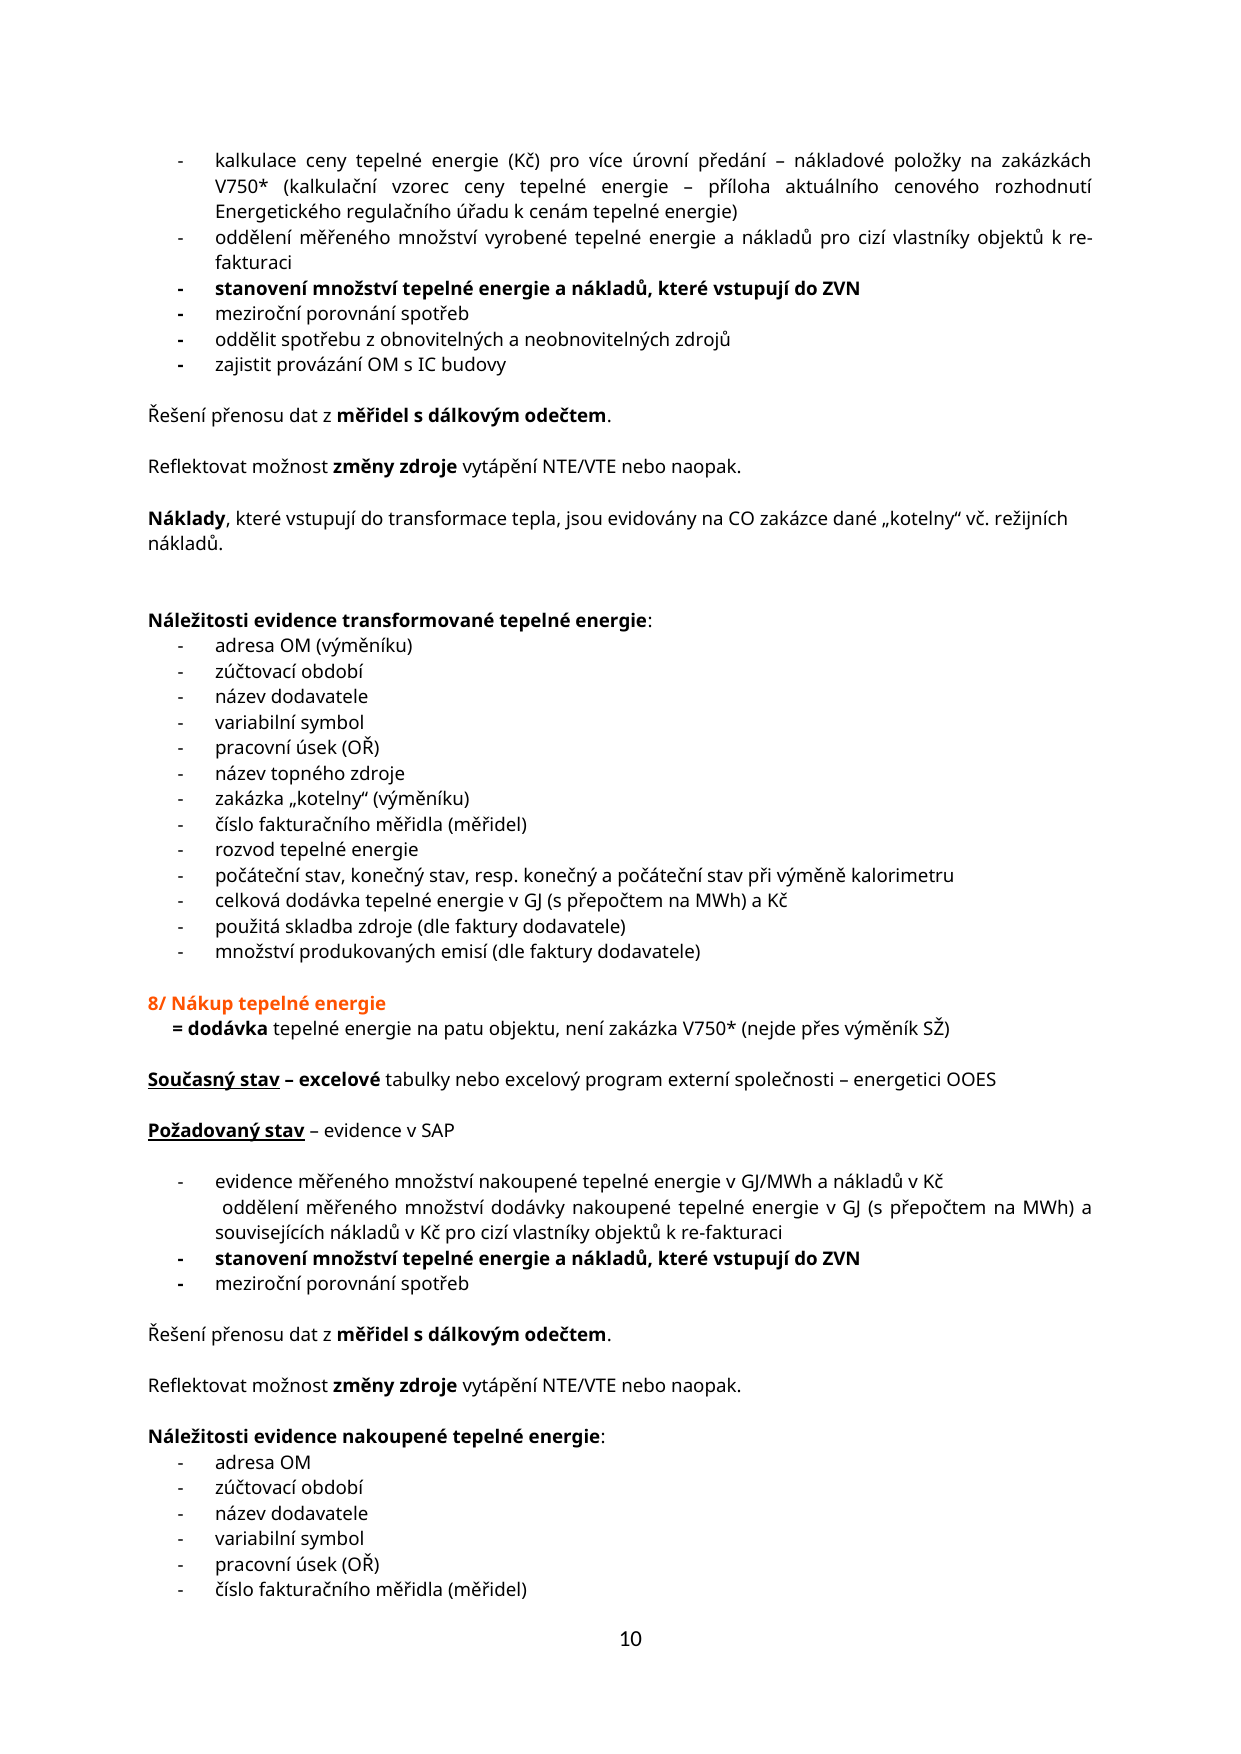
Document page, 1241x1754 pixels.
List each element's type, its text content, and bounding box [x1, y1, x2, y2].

list název dodavatele [177, 1500, 1093, 1526]
text Reflektovat možnost změny zdroje vytápění NTE/VTE nebo naopak. [148, 454, 1093, 479]
text Řešení přenosu dat z měřidel s dálkovým odečtem. [148, 403, 1093, 428]
list rozvod tepelné energie [177, 837, 1093, 862]
list pracovní úsek (OŘ) [177, 734, 1093, 760]
list meziroční porovnání spotřeb [177, 1271, 1093, 1296]
list kalkulace ceny tepelné energie (Kč) pro více úrovní předání – nákladové položky na zakázkách V750* (kalkulační vzorec ceny tepelné energie – příloha aktuálního cenového rozhodnutí Energetického regulačního úřadu k cenám tepelné energie) [177, 148, 1093, 224]
list variabilní symbol [177, 709, 1093, 734]
list evidence měřeného množství nakoupené tepelné energie v GJ/MWh a nákladů v Kč [177, 1168, 1093, 1194]
text Náležitosti evidence transformované tepelné energie: [148, 607, 1093, 632]
list zúčtovací období [177, 658, 1093, 683]
list množství produkovaných emisí (dle faktury dodavatele) [177, 939, 1093, 964]
text Požadovaný stav – evidence v SAP [148, 1117, 1093, 1143]
list číslo fakturačního měřidla (měřidel) [177, 811, 1093, 837]
list oddělení měřeného množství dodávky nakoupené tepelné energie v GJ (s přepočtem na MWh) a souvisejících nákladů v Kč pro cizí vlastníky objektů k re-fakturaci [215, 1194, 1093, 1245]
text Řešení přenosu dat z měřidel s dálkovým odečtem. [148, 1322, 1093, 1347]
list použitá skladba zdroje (dle faktury dodavatele) [177, 913, 1093, 939]
list oddělit spotřebu z obnovitelných a neobnovitelných zdrojů [177, 326, 1093, 352]
list adresa OM [177, 1449, 1093, 1475]
text Reflektovat možnost změny zdroje vytápění NTE/VTE nebo naopak. [148, 1373, 1093, 1398]
list celková dodávka tepelné energie v GJ (s přepočtem na MWh) a Kč [177, 888, 1093, 913]
list název topného zdroje [177, 760, 1093, 786]
text = dodávka tepelné energie na patu objektu, není zakázka V750* (nejde přes výměník SŽ) [148, 1015, 1093, 1041]
list číslo fakturačního měřidla (měřidel) [177, 1577, 1093, 1602]
text 8/ Nákup tepelné energie [148, 990, 1093, 1015]
text Současný stav – excelové tabulky nebo excelový program externí společnosti – energetici OOES [148, 1066, 1093, 1092]
list název dodavatele [177, 683, 1093, 709]
text Náklady, které vstupují do transformace tepla, jsou evidovány na CO zakázce dané „kotelny“ vč. režijních nákladů. [148, 505, 1093, 556]
list meziroční porovnání spotřeb [177, 301, 1093, 326]
list stanovení množství tepelné energie a nákladů, které vstupují do ZVN [177, 1245, 1093, 1271]
list adresa OM (výměníku) [177, 632, 1093, 658]
list zúčtovací období [177, 1475, 1093, 1500]
list počáteční stav, konečný stav, resp. konečný a počáteční stav při výměně kalorimetru [177, 862, 1093, 888]
text Náležitosti evidence nakoupené tepelné energie: [148, 1424, 1093, 1449]
list oddělení měřeného množství vyrobené tepelné energie a nákladů pro cizí vlastníky objektů k re-fakturaci [177, 224, 1093, 275]
list pracovní úsek (OŘ) [177, 1551, 1093, 1577]
list zajistit provázání OM s IC budovy [177, 352, 1093, 377]
list variabilní symbol [177, 1526, 1093, 1551]
list zakázka „kotelny“ (výměníku) [177, 786, 1093, 811]
list stanovení množství tepelné energie a nákladů, které vstupují do ZVN [177, 275, 1093, 301]
